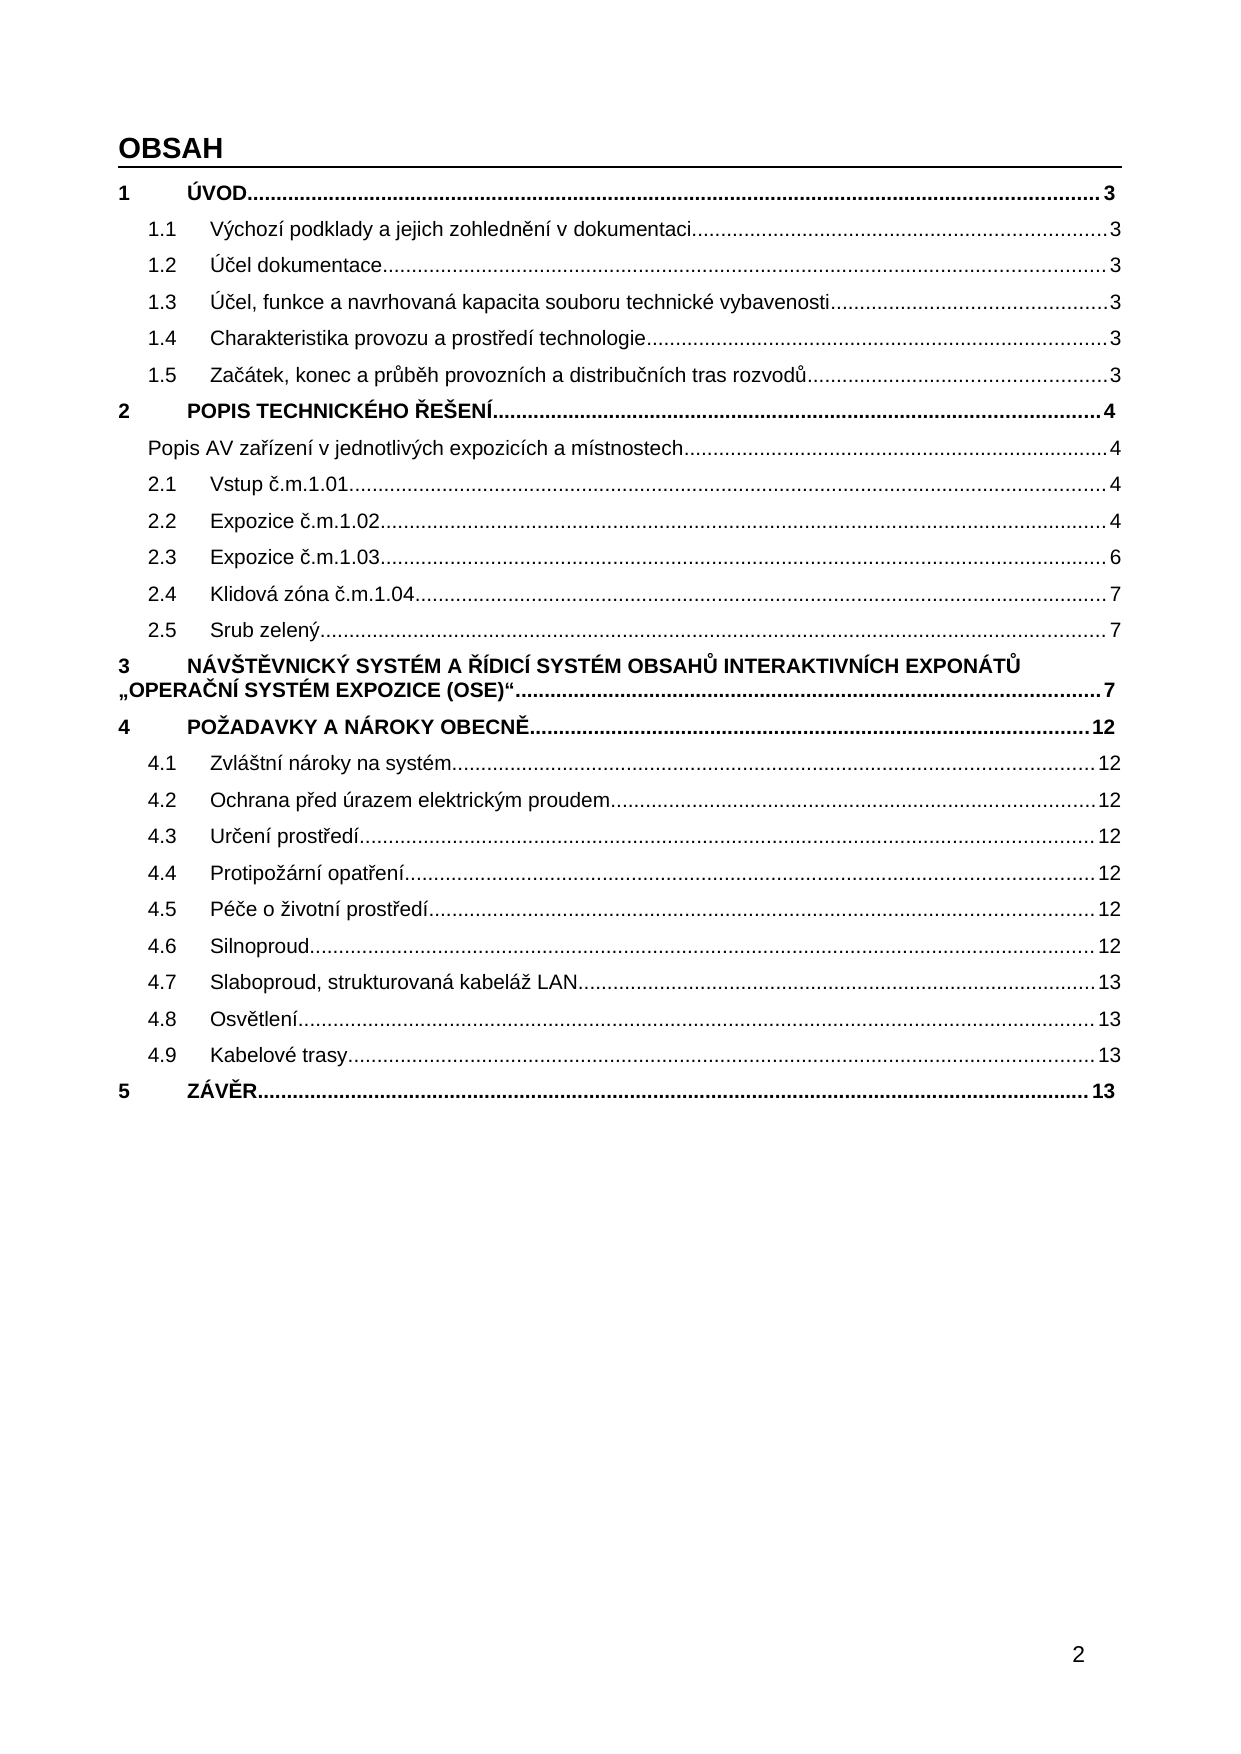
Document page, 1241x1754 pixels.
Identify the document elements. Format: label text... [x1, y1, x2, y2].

text 4.5 Péče o životní prostředí 12 [148, 897, 1122, 921]
text 4.1 Zvláštní nároky na systém 12 [148, 751, 1122, 775]
text 4.8 Osvětlení 13 [148, 1006, 1122, 1030]
text 4.6 Silnoproud 12 [148, 933, 1122, 957]
text 3 Návštěvnický systém a Řídicí systém obsahů interaktivních exponátů „OPERAČNÍ SYSTÉM EXPOZICE (OSE)“ 7 [118, 654, 1122, 702]
text 2.2 Expozice č.m.1.02 4 [148, 508, 1122, 532]
text 5 ZÁVĚR 13 [118, 1079, 1122, 1103]
text Obsah [118, 131, 1122, 166]
text 4 Požadavky a nároky Obecně 12 [118, 715, 1122, 739]
text 4.7 Slaboproud, strukturovaná kabeláž LAN 13 [148, 970, 1122, 994]
text 2.3 Expozice č.m.1.03 6 [148, 545, 1122, 569]
text 4.2 Ochrana před úrazem elektrickým proudem 12 [148, 788, 1122, 812]
text 4.9 Kabelové trasy 13 [148, 1043, 1122, 1067]
text 1.4 Charakteristika provozu a prostředí technologie 3 [148, 326, 1122, 350]
text 2.5 Srub zelený 7 [148, 618, 1122, 642]
text 1.3 Účel, funkce a navrhovaná kapacita souboru technické vybavenosti 3 [148, 290, 1122, 314]
text 1.1 Výchozí podklady a jejich zohlednění v dokumentaci 3 [148, 217, 1122, 241]
text 2 POPIS TECHNICKÉHO ŘEŠENÍ 4 [118, 399, 1122, 423]
text Popis AV zařízení v jednotlivých expozicích a místnostech 4 [148, 436, 1122, 459]
text 1.2 Účel dokumentace 3 [148, 253, 1122, 277]
text 2.1 Vstup č.m.1.01. 4 [148, 472, 1122, 496]
text 1 ÚVOD 3 [118, 180, 1122, 204]
text 1.5 Začátek, konec a průběh provozních a distribučních tras rozvodů 3 [148, 363, 1122, 387]
text 2.4 Klidová zóna č.m.1.04 7 [148, 581, 1122, 605]
text 4.3 Určení prostředí 12 [148, 824, 1122, 848]
text 4.4 Protipožární opatření 12 [148, 861, 1122, 884]
